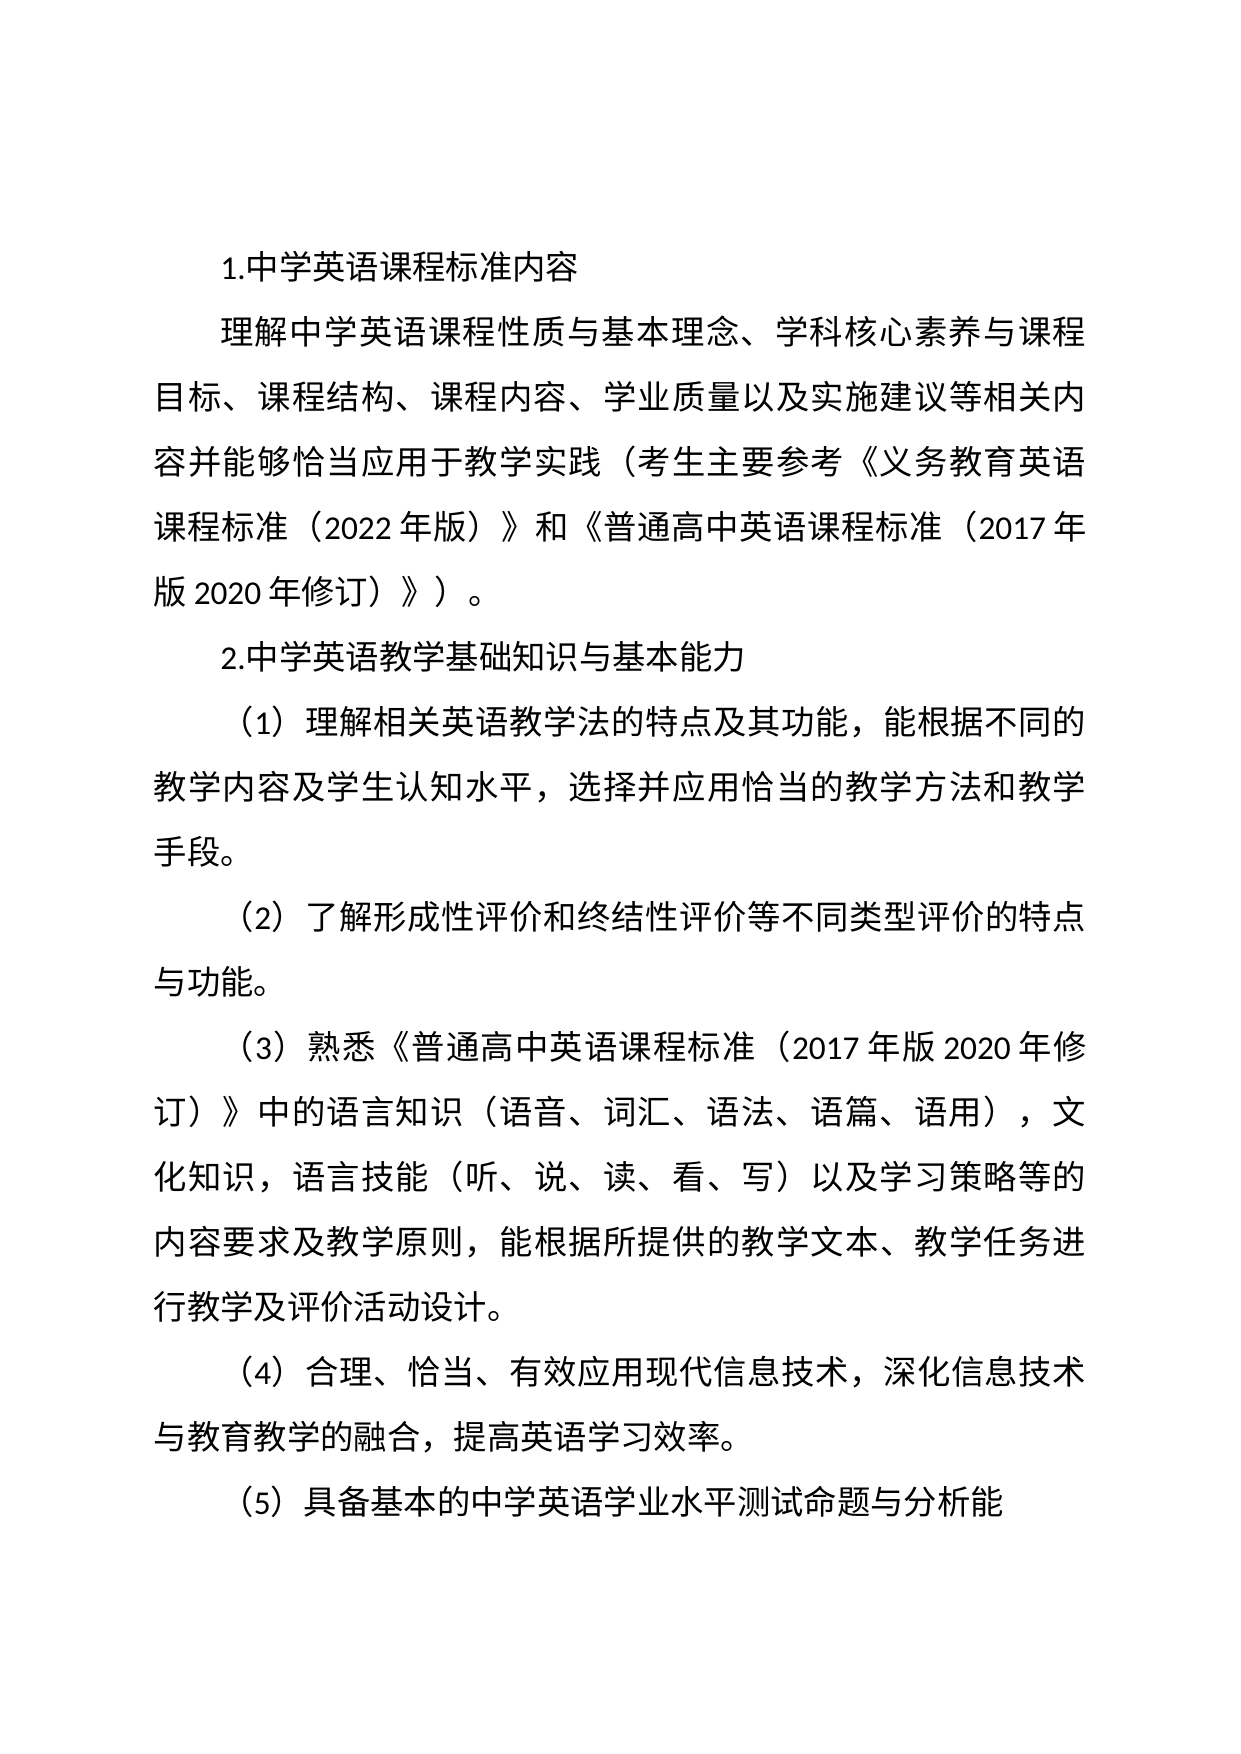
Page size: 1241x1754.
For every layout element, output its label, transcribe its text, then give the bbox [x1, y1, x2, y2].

text 1.中学英语课程标准内容 [153, 233, 1087, 298]
text （3）熟悉《普通高中英语课程标准（2017年版2020年修订）》中的语言知识（语音、词汇、语法、语篇、语用），文化知识，语言技能（听、说、读、看、写）以及学习策略等的内容要求及教学原则，能根据所提供的教学文本、教学任务进行教学及评价活动设计。 [153, 1013, 1087, 1338]
text 2.中学英语教学基础知识与基本能力 [153, 623, 1087, 688]
text （1）理解相关英语教学法的特点及其功能，能根据不同的教学内容及学生认知水平，选择并应用恰当的教学方法和教学手段。 [153, 688, 1087, 883]
text （5）具备基本的中学英语学业水平测试命题与分析能 [153, 1468, 1087, 1533]
text （4）合理、恰当、有效应用现代信息技术，深化信息技术与教育教学的融合，提高英语学习效率。 [153, 1338, 1087, 1468]
text （2）了解形成性评价和终结性评价等不同类型评价的特点与功能。 [153, 883, 1087, 1013]
text 理解中学英语课程性质与基本理念、学科核心素养与课程目标、课程结构、课程内容、学业质量以及实施建议等相关内容并能够恰当应用于教学实践（考生主要参考《义务教育英语课程标准（2022年版）》和《普通高中英语课程标准（2017年版2020年修订）》）。 [153, 298, 1087, 623]
